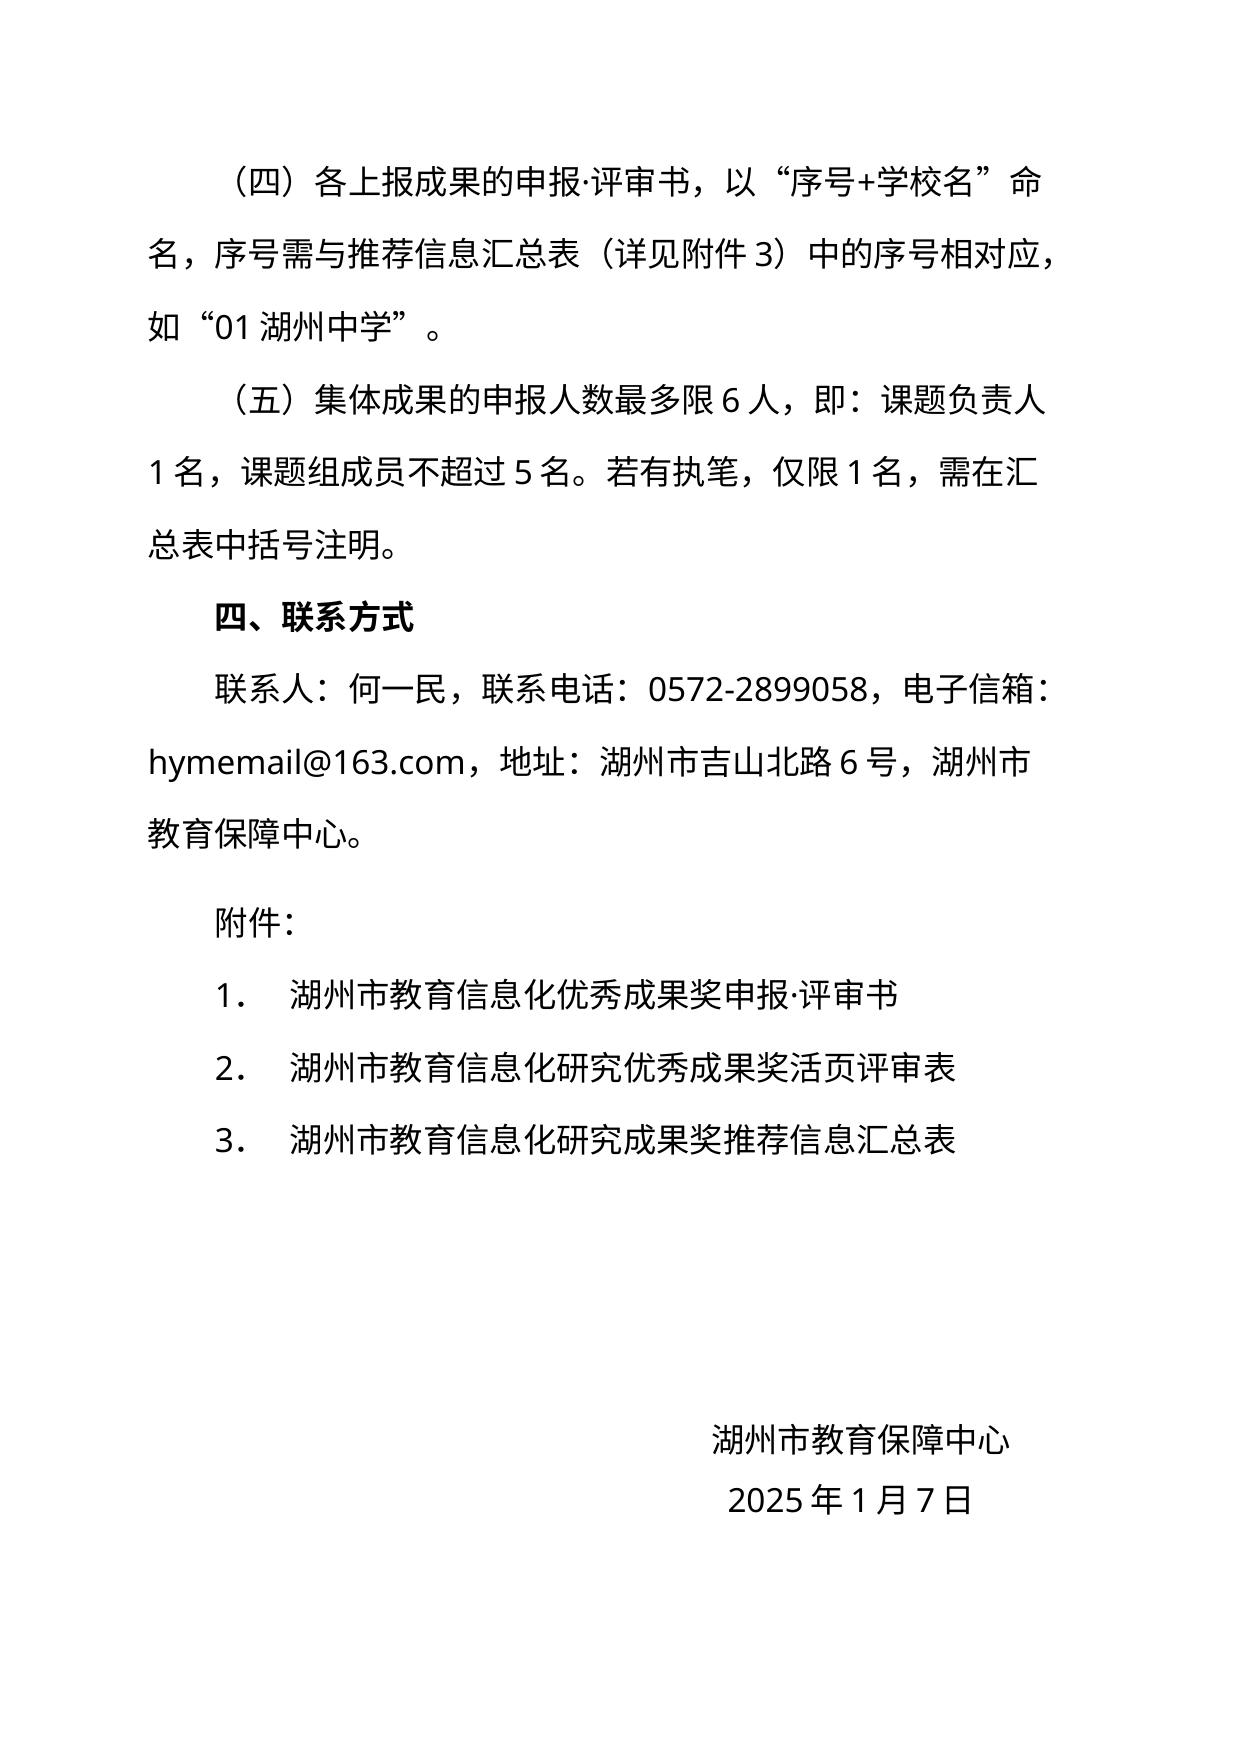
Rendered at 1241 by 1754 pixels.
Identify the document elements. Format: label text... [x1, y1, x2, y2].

text （五）集体成果的申报人数最多限6人，即：课题负责人1名，课题组成员不超过5名。若有执笔，仅限1名，需在汇总表中括号注明。 [148, 373, 1063, 567]
text （四）各上报成果的申报·评审书，以“序号+学校名”命名，序号需与推荐信息汇总表（详见附件3）中的序号相对应，如“01湖州中学”。 [148, 156, 1063, 349]
text 附件： [148, 896, 1063, 945]
list 湖州市教育信息化优秀成果奖申报·评审书 [214, 969, 1063, 1017]
text 联系人：何一民，联系电话：0572-2899058，电子信箱：hymemail@163.com，地址：湖州市吉山北路6号，湖州市教育保障中心。 [148, 663, 1063, 856]
text 湖州市教育保障中心 [148, 1414, 1063, 1462]
text 四、联系方式 [148, 591, 1063, 639]
list 湖州市教育信息化研究成果奖推荐信息汇总表 [214, 1114, 1063, 1162]
text 2025年1月7日 [148, 1474, 975, 1522]
list 湖州市教育信息化研究优秀成果奖活页评审表 [214, 1041, 1063, 1090]
